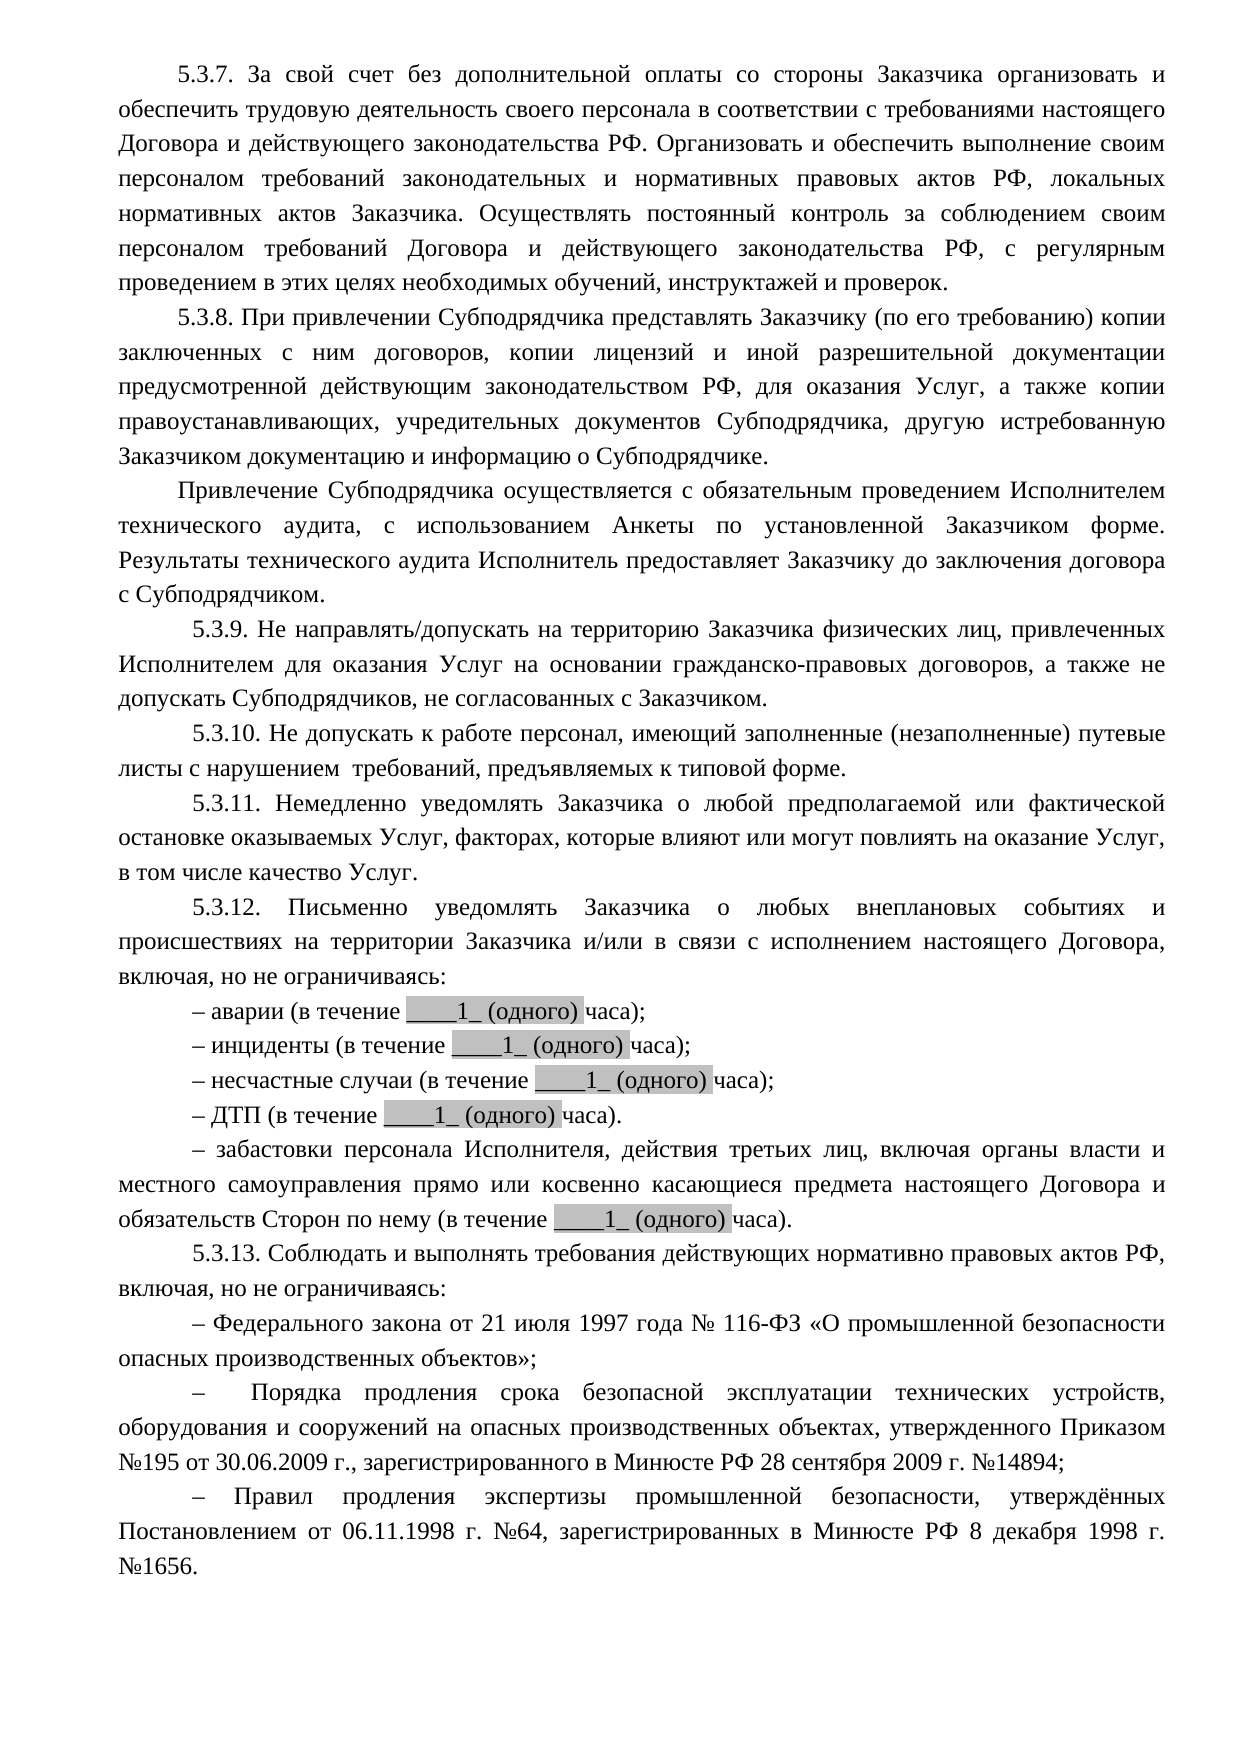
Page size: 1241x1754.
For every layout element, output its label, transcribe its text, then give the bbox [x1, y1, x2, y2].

text 5.3.7. За свой счет без дополнительной оплаты со стороны Заказчика организовать и обеспечить трудовую деятельность своего персонала в соответствии с требованиями настоящего Договора и действующего законодательства РФ. Организовать и обеспечить выполнение своим персоналом требований законодательных и нормативных правовых актов РФ, локальных нормативных актов Заказчика. Осуществлять постоянный контроль за соблюдением своим персоналом требований Договора и действующего законодательства РФ, с регулярным проведением в этих целях необходимых обучений, инструктажей и проверок. [118, 59, 1166, 296]
text – Порядка продления срока безопасной эксплуатации технических устройств, оборудования и сооружений на опасных производственных объектах, утвержденного Приказом №195 от 30.06.2009 г., зарегистрированного в Минюсте РФ 28 сентября 2009 г. №14894; [118, 1377, 1166, 1475]
text Привлечение Субподрядчика осуществляется с обязательным проведением Исполнителем технического аудита, с использованием Анкеты по установленной Заказчиком форме. Результаты технического аудита Исполнитель предоставляет Заказчику до заключения договора с Субподрядчиком. [118, 475, 1166, 608]
text – Правил продления экспертизы промышленной безопасности, утверждённых Постановлением от 06.11.1998 г. №64, зарегистрированных в Минюсте РФ 8 декабря 1998 г.№1656. [118, 1481, 1166, 1579]
text – Федерального закона от 21 июля 1997 года № 116-ФЗ «О промышленной безопасности опасных производственных объектов»; [118, 1308, 1166, 1371]
text 5.3.10. Не допускать к работе персонал, имеющий заполненные (незаполненные) путевые листы с нарушением требований, предъявляемых к типовой форме. [118, 718, 1166, 782]
text – аварии (в течение ____1_ (одного) часа); [584, 996, 1166, 1024]
text – инциденты (в течение ____1_ (одного) часа); [630, 1030, 1166, 1059]
text – забастовки персонала Исполнителя, действия третьих лиц, включая органы власти и местного самоуправления прямо или косвенно касающиеся предмета настоящего Договора и обязательств Сторон по нему (в течение ____1_ (одного) часа). [118, 1134, 1166, 1233]
text – несчастные случаи (в течение ____1_ (одного) часа); [118, 1065, 535, 1094]
text 5.3.11. Немедленно уведомлять Заказчика о любой предполагаемой или фактической остановке оказываемых Услуг, факторах, которые влияют или могут повлиять на оказание Услуг, в том числе качество Услуг. [118, 788, 1166, 886]
text – инциденты (в течение ____1_ (одного) часа); [118, 1030, 452, 1059]
text – ДТП (в течение ____1_ (одного) часа). [562, 1100, 1166, 1128]
text 5.3.13. Соблюдать и выполнять требования действующих нормативно правовых актов РФ, включая, но не ограничиваясь: [118, 1238, 1166, 1302]
text – аварии (в течение ____1_ (одного) часа); [118, 996, 406, 1024]
text 5.3.9. Не направлять/допускать на территорию Заказчика физических лиц, привлеченных Исполнителем для оказания Услуг на основании гражданско-правовых договоров, а также не допускать Субподрядчиков, не согласованных с Заказчиком. [118, 614, 1166, 712]
text – несчастные случаи (в течение ____1_ (одного) часа); [713, 1065, 1166, 1094]
text – ДТП (в течение ____1_ (одного) часа). [118, 1100, 384, 1128]
text 5.3.12. Письменно уведомлять Заказчика о любых внеплановых событиях и происшествиях на территории Заказчика и/или в связи с исполнением настоящего Договора, включая, но не ограничиваясь: [118, 892, 1166, 990]
text 5.3.8. При привлечении Субподрядчика представлять Заказчику (по его требованию) копии заключенных с ним договоров, копии лицензий и иной разрешительной документации предусмотренной действующим законодательством РФ, для оказания Услуг, а также копии правоустанавливающих, учредительных документов Субподрядчика, другую истребованную Заказчиком документацию и информацию о Субподрядчике. [118, 302, 1166, 469]
